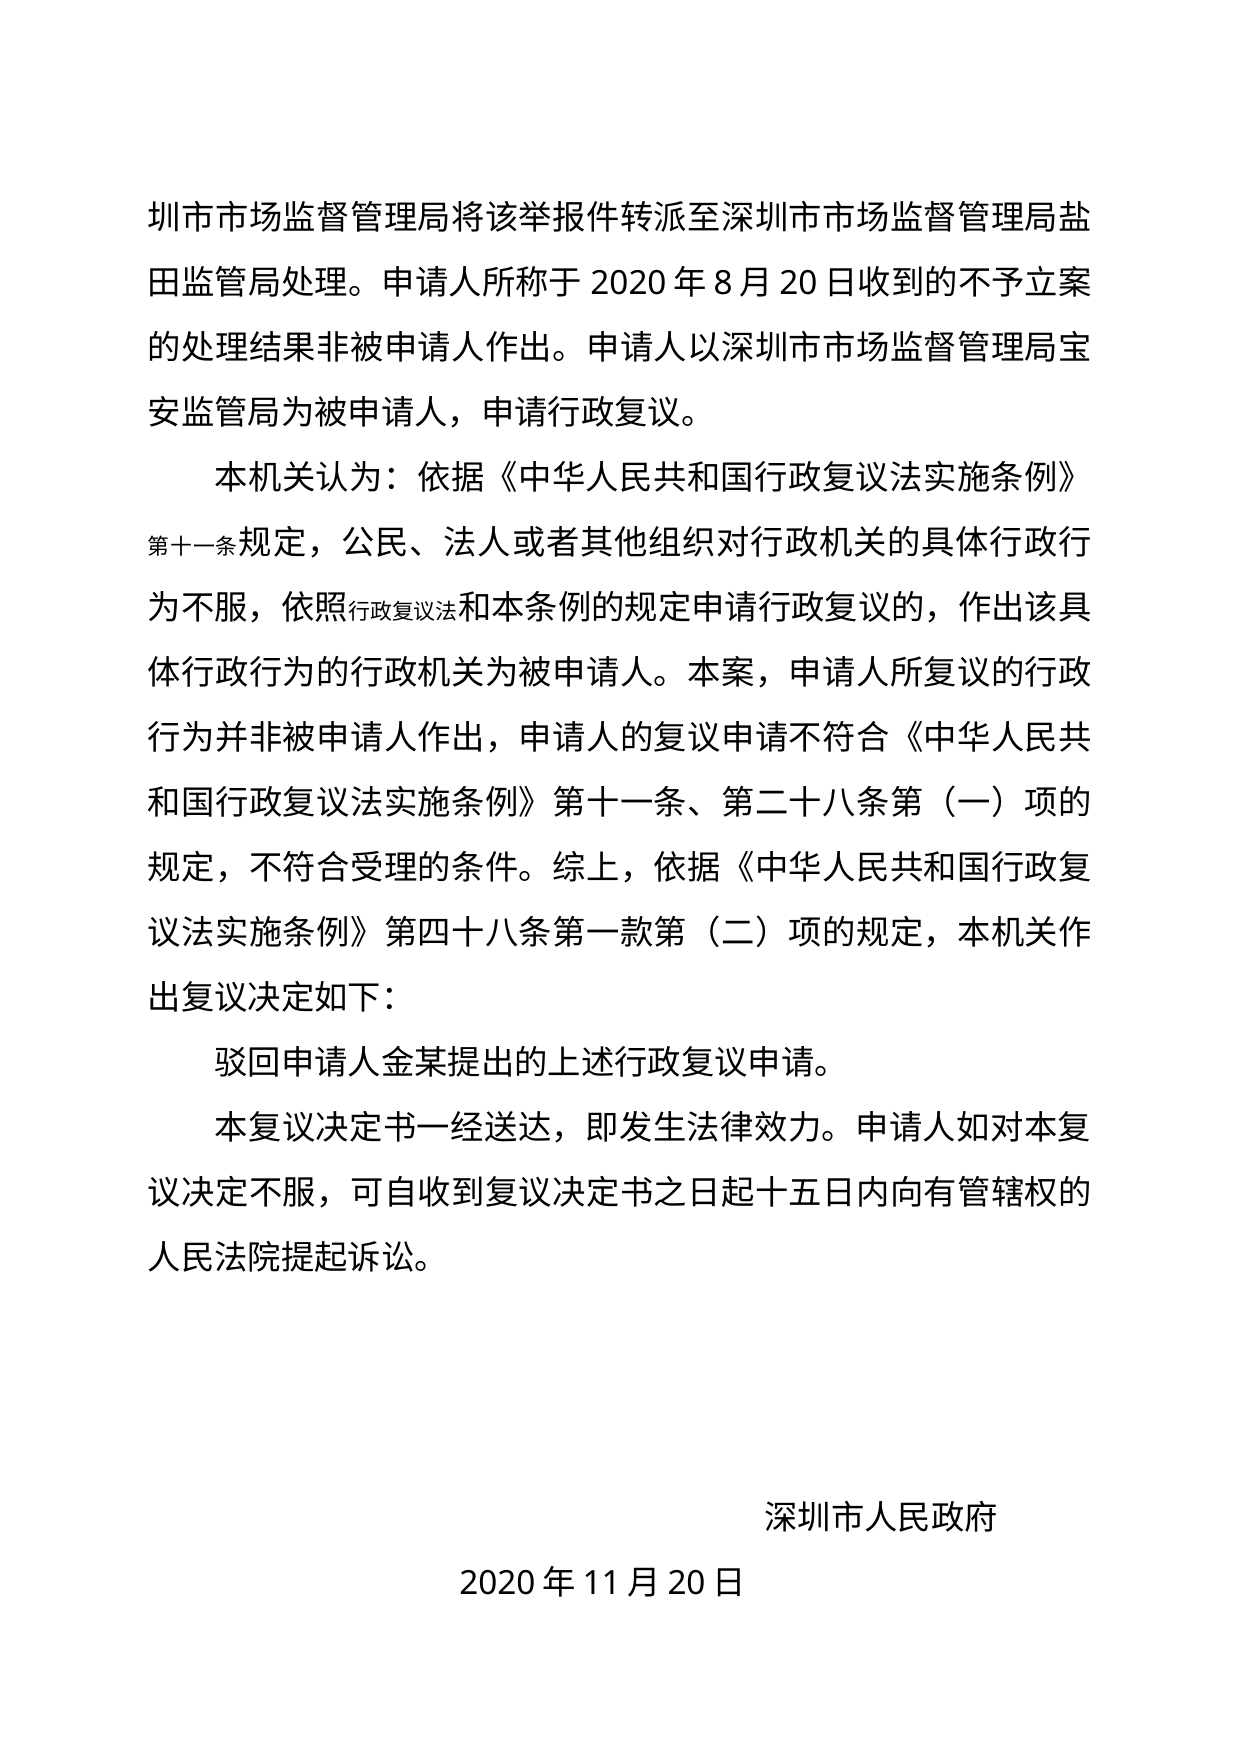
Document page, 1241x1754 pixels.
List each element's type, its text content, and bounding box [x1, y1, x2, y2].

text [148, 183, 1092, 443]
text 2020年11月20日 [148, 1548, 1092, 1613]
text 本机关认为：依据《中华人民共和国行政复议法实施条例》第十一条规定，公民、法人或者其他组织对行政机关的具体行政行为不服，依照行政复议法和本条例的规定申请行政复议的，作出该具体行政行为的行政机关为被申请人。本案，申请人所复议的行政行为并非被申请人作出，申请人的复议申请不符合《中华人民共和国行政复议法实施条例》第十一条、第二十八条第（一）项的规定，不符合受理的条件。综上，依据《中华人民共和国行政复议法实施条例》第四十八条第一款第（二）项的规定，本机关作出复议决定如下： [148, 443, 1092, 1028]
text 驳回申请人金某提出的上述行政复议申请。 [148, 1028, 1092, 1093]
text 深圳市人民政府 [148, 1483, 1092, 1548]
text 本复议决定书一经送达，即发生法律效力。申请人如对本复议决定不服，可自收到复议决定书之日起十五日内向有管辖权的人民法院提起诉讼。 [148, 1093, 1092, 1288]
